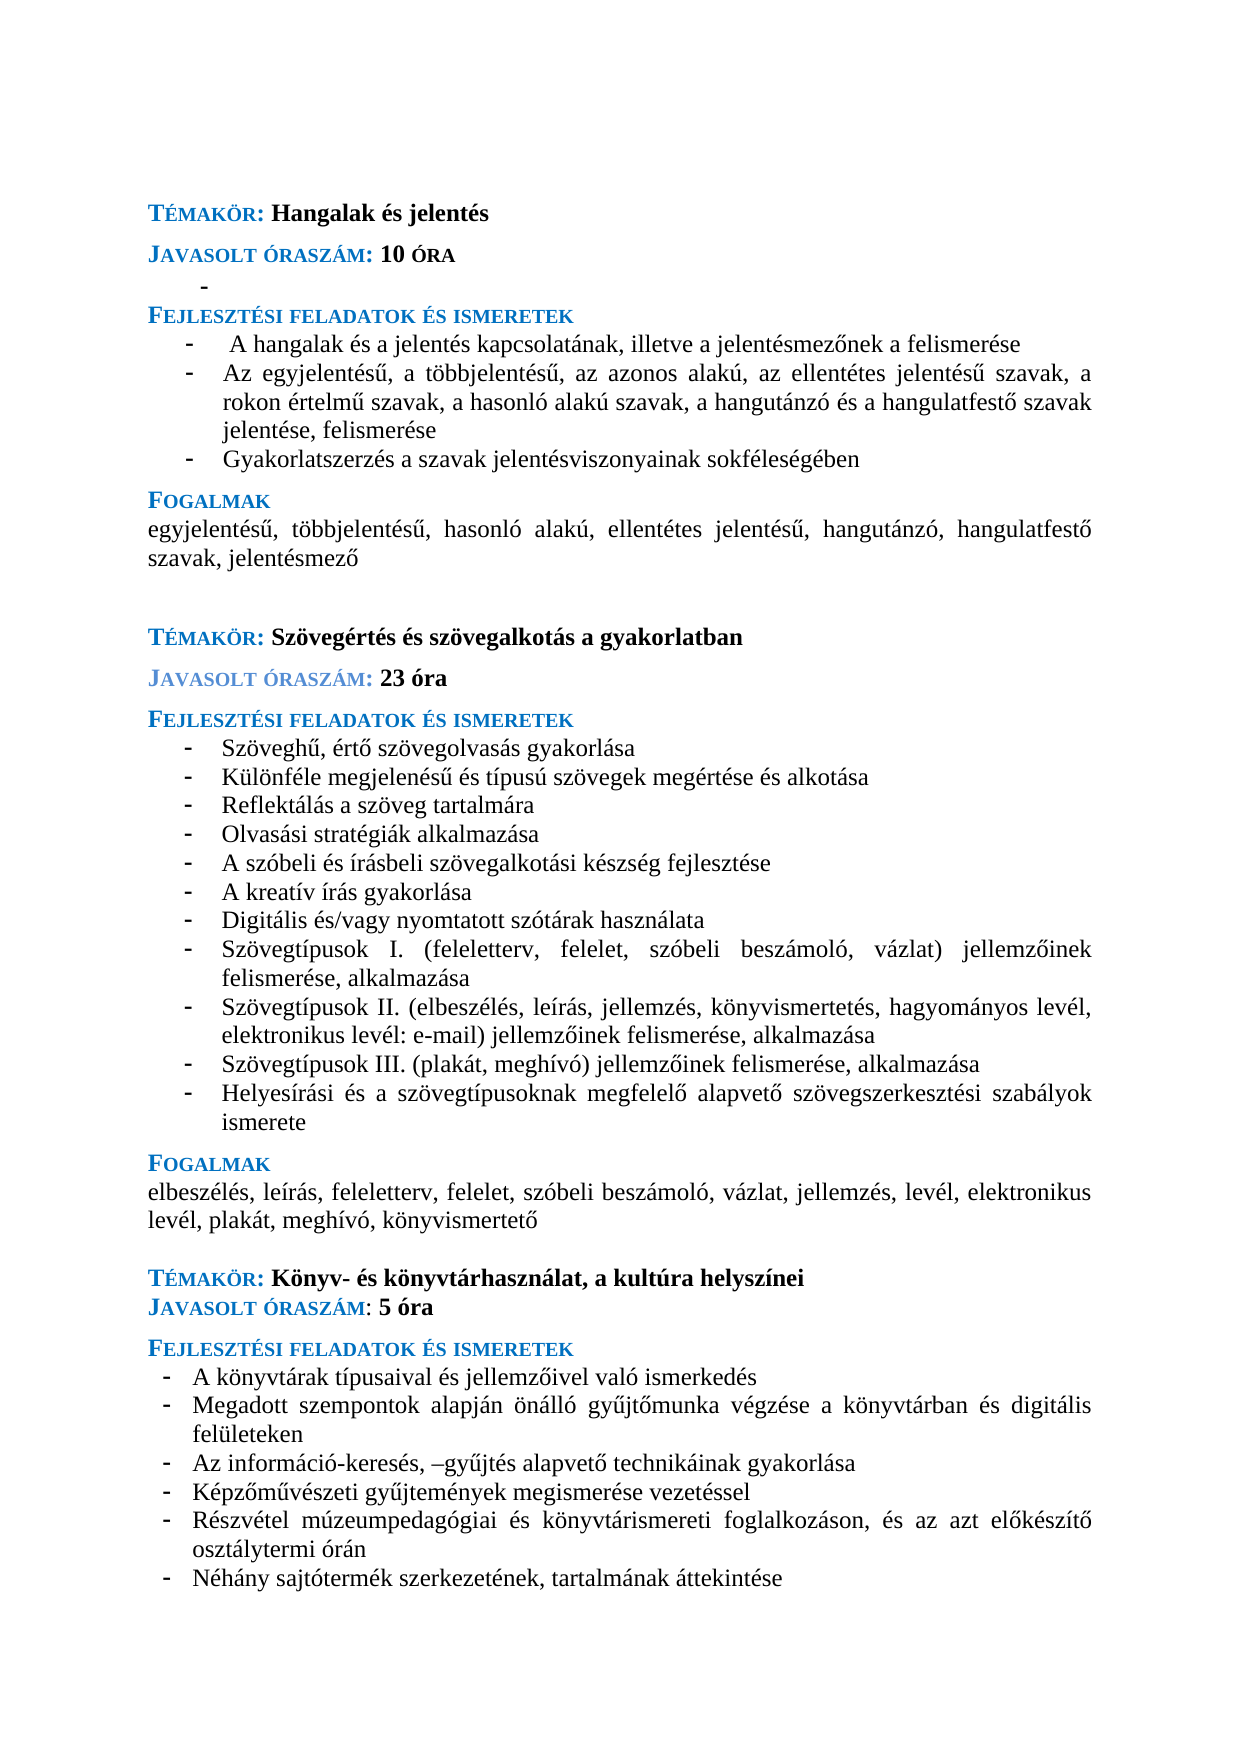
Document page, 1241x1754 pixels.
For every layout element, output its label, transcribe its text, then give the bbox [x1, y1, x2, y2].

list Gyakorlatszerzés a szavak jelentésviszonyainak sokféleségében [185, 444, 1093, 473]
text elbeszélés, leírás, feleletterv, felelet, szóbeli beszámoló, vázlat, jellemzés, levél, elektronikus levél, plakát, meghívó, könyvismertető [148, 1177, 1093, 1234]
list A könyvtárak típusaival és jellemzőivel való ismerkedés [162, 1362, 1093, 1391]
text Fejlesztési feladatok és ismeretek [148, 301, 1093, 329]
list Különféle megjelenésű és típusú szövegek megértése és alkotása [184, 762, 1093, 791]
text Javasolt óraszám: 23 óra [148, 663, 1093, 692]
text Fogalmak [148, 486, 1093, 514]
list Néhány sajtótermék szerkezetének, tartalmának áttekintése [162, 1563, 1093, 1592]
list Az információ-keresés, –gyűjtés alapvető technikáinak gyakorlása [162, 1448, 1093, 1477]
list Részvétel múzeumpedagógiai és könyvtárismereti foglalkozáson, és az azt előkészítő osztálytermi órán [162, 1506, 1093, 1563]
list A kreatív írás gyakorlása [184, 877, 1093, 906]
list A hangalak és a jelentés kapcsolatának, illetve a jelentésmezőnek a felismerése [185, 329, 1093, 358]
text Témakör: Hangalak és jelentés [148, 198, 1093, 226]
list A szóbeli és írásbeli szövegalkotási készség fejlesztése [184, 848, 1093, 877]
list Képzőművészeti gyűjtemények megismerése vezetéssel [162, 1477, 1093, 1506]
list Megadott szempontok alapján önálló gyűjtőmunka végzése a könyvtárban és digitális felületeken [162, 1391, 1093, 1448]
text Javasolt óraszám: 10 óra [148, 239, 1093, 268]
list Szöveghű, értő szövegolvasás gyakorlása [184, 733, 1093, 762]
text Fejlesztési feladatok és ismeretek [148, 1333, 1093, 1362]
list Szövegtípusok III. (plakát, meghívó) jellemzőinek felismerése, alkalmazása [184, 1049, 1093, 1078]
list Helyesírási és a szövegtípusoknak megfelelő alapvető szövegszerkesztési szabályok ismerete [184, 1078, 1093, 1136]
list Szövegtípusok II. (elbeszélés, leírás, jellemzés, könyvismertetés, hagyományos levél, elektronikus levél: e-mail) jellemzőinek felismerése, alkalmazása [184, 992, 1093, 1049]
list Az egyjelentésű, a többjelentésű, az azonos alakú, az ellentétes jelentésű szavak, a rokon értelmű szavak, a hasonló alakú szavak, a hangutánzó és a hangulatfestő szavak jelentése, felismerése [185, 358, 1093, 444]
text egyjelentésű, többjelentésű, hasonló alakú, ellentétes jelentésű, hangutánzó, hangulatfestő szavak, jelentésmező [148, 514, 1093, 572]
text Fogalmak [148, 1148, 1093, 1177]
list Szövegtípusok I. (feleletterv, felelet, szóbeli beszámoló, vázlat) jellemzőinek felismerése, alkalmazása [184, 934, 1093, 992]
list Reflektálás a szöveg tartalmára [184, 791, 1093, 819]
list Digitális és/vagy nyomtatott szótárak használata [184, 906, 1093, 934]
text Témakör: Könyv- és könyvtárhasználat, a kultúra helyszínei [148, 1263, 1093, 1292]
text Fejlesztési feladatok és ismeretek [148, 704, 1093, 733]
text Témakör: Szövegértés és szövegalkotás a gyakorlatban [148, 622, 1093, 651]
list Olvasási stratégiák alkalmazása [184, 819, 1093, 848]
text Javasolt óraszám: 5 óra [148, 1292, 1093, 1321]
